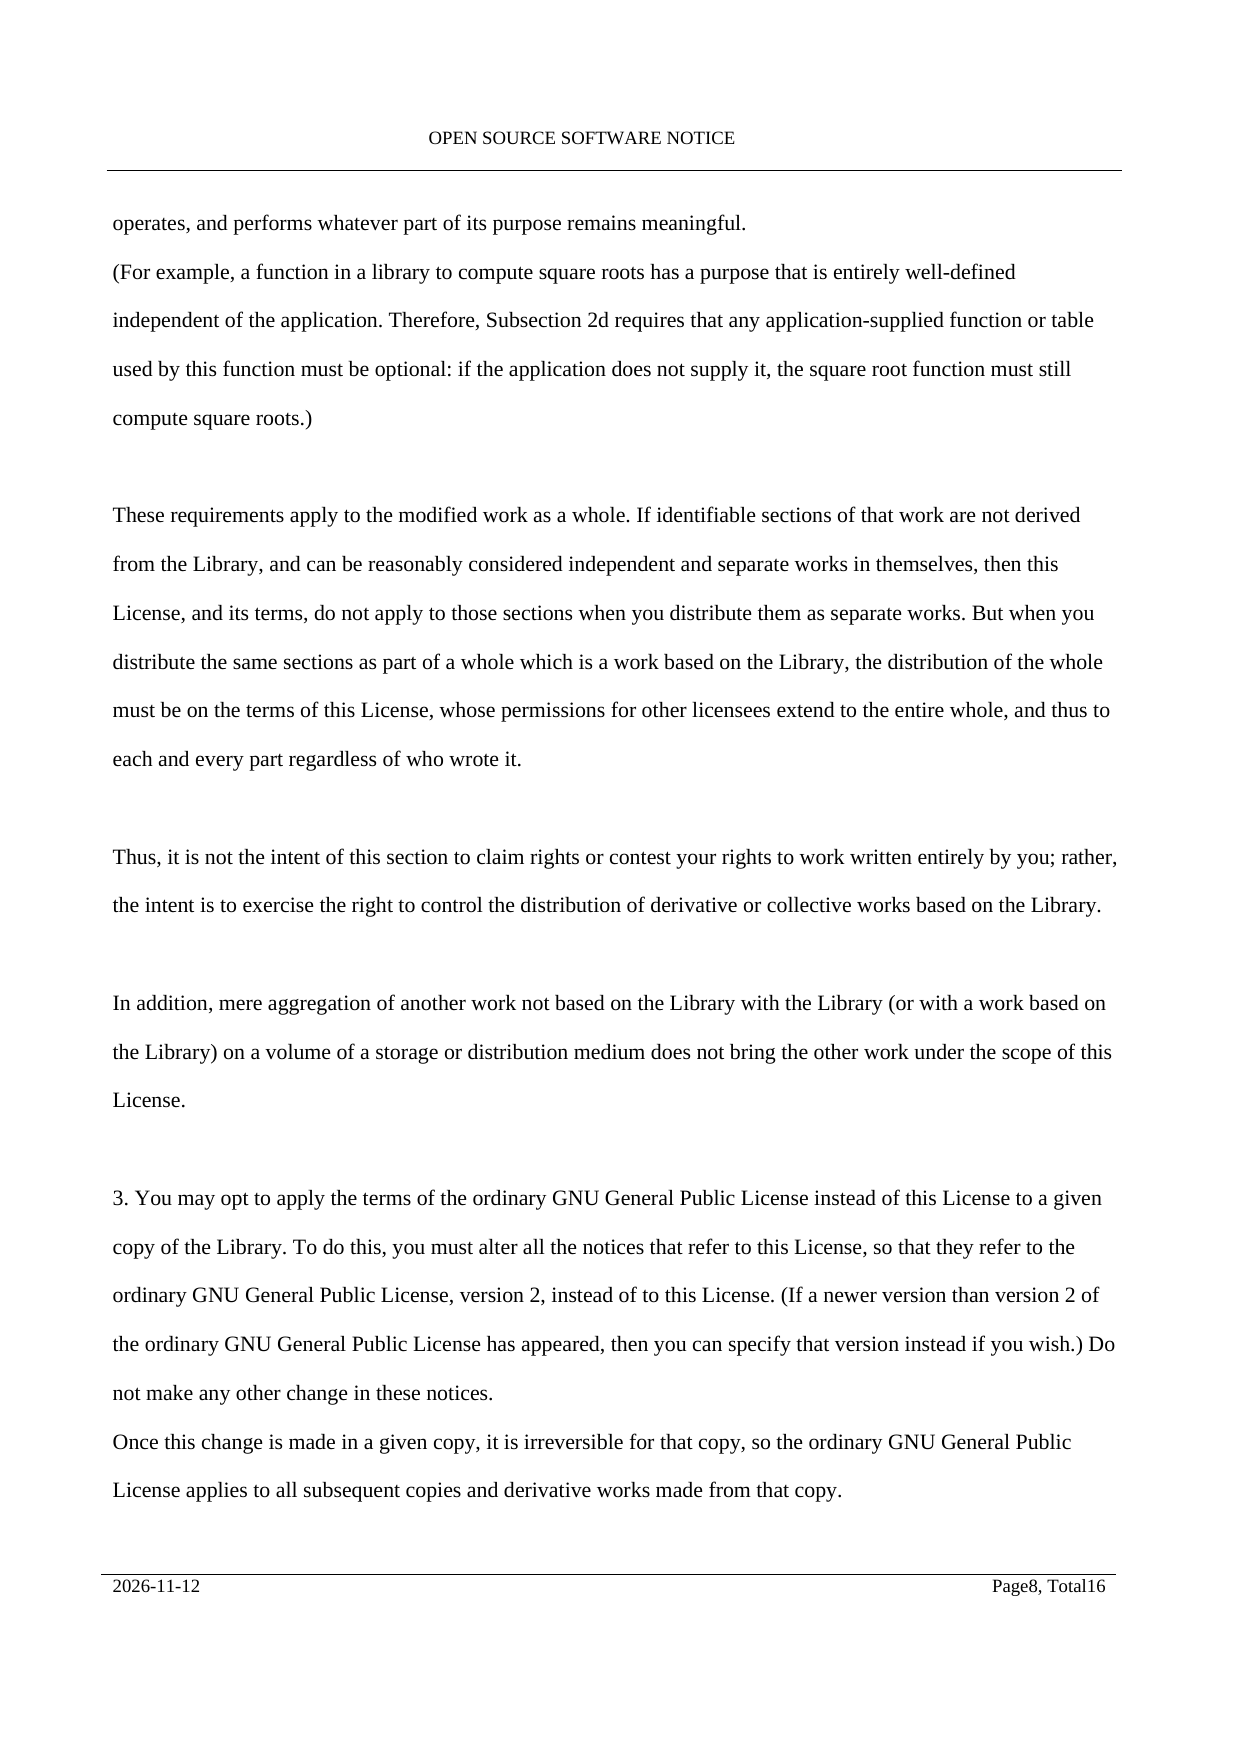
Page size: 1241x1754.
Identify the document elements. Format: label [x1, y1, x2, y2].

text [112, 206, 1128, 1506]
